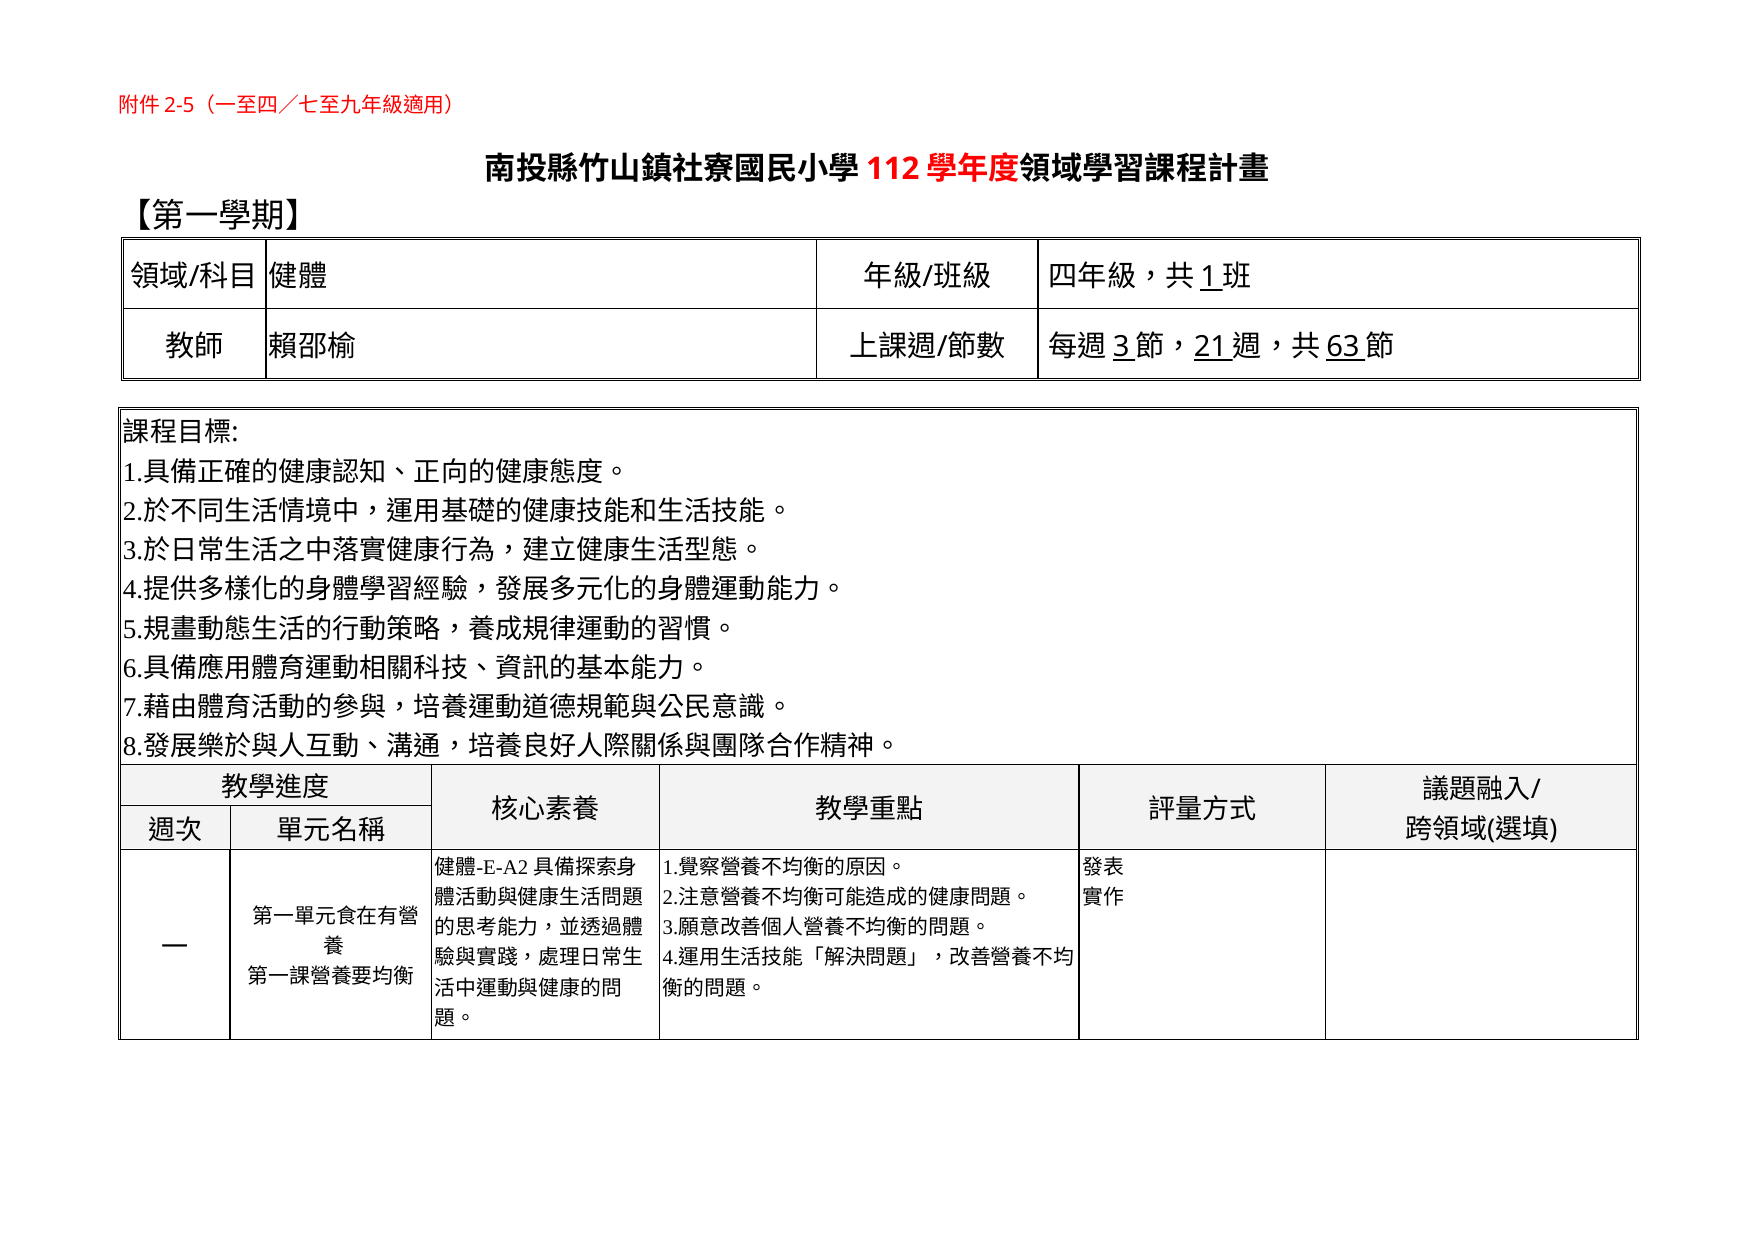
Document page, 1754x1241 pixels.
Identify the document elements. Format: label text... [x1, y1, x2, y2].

table_cell 發表 實作 [1080, 850, 1325, 1039]
table_cell 一 [121, 850, 229, 1039]
table_cell 教學重點 [660, 765, 1078, 848]
table_header 健體 [267, 240, 816, 307]
text 南投縣竹山鎮社寮國民小學112學年度領域學習課程計畫 [118, 143, 1636, 188]
table_header 領域/科目 [124, 240, 265, 307]
table_cell 議題融入/ 跨領域(選填) [1326, 765, 1636, 848]
table_cell 週次 [121, 806, 230, 848]
table_cell 核心素養 [432, 765, 659, 848]
table_cell 上課週/節數 [817, 309, 1037, 378]
table_header 課程目標: 1.具備正確的健康認知、正向的健康態度。 2.於不同生活情境中，運用基礎的健康技能和生活技能。 3.於日常生活之中落實健康行為，建立健康生活型態。 4.提供多樣化的身體學習經驗，發展多元化的身體運動能力。 5.規畫動態生活的行動策略，養成規律運動的習慣。 6.具備應用體育運動相關科技、資訊的基本能力。 7.藉由體育活動的參與，培養運動道德規範與公民意識。 8.發展樂於與人互動、溝通，培養良好人際關係與團隊合作精神。 [121, 410, 1636, 764]
table_cell 每週3節，21週，共63節 [1039, 309, 1638, 378]
table_cell 1.覺察營養不均衡的原因。 2.注意營養不均衡可能造成的健康問題。 3.願意改善個人營養不均衡的問題。 4.運用生活技能「解決問題」，改善營養不均衡的問題。 [660, 850, 1078, 1039]
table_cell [432, 850, 659, 1039]
table_cell 教學進度 [121, 765, 431, 804]
table_cell 評量方式 [1080, 765, 1325, 848]
table_header 年級/班級 [817, 240, 1037, 307]
table_cell 賴邵榆 [267, 309, 816, 378]
table_cell 單元名稱 [231, 806, 431, 848]
table_cell [1326, 850, 1636, 1039]
table_header 四年級，共1班 [1039, 240, 1638, 307]
table_cell 第一單元食在有營養 第一課營養要均衡 [231, 850, 431, 1039]
text 【第一學期】 [118, 188, 1636, 237]
table_cell 教師 [124, 309, 265, 378]
